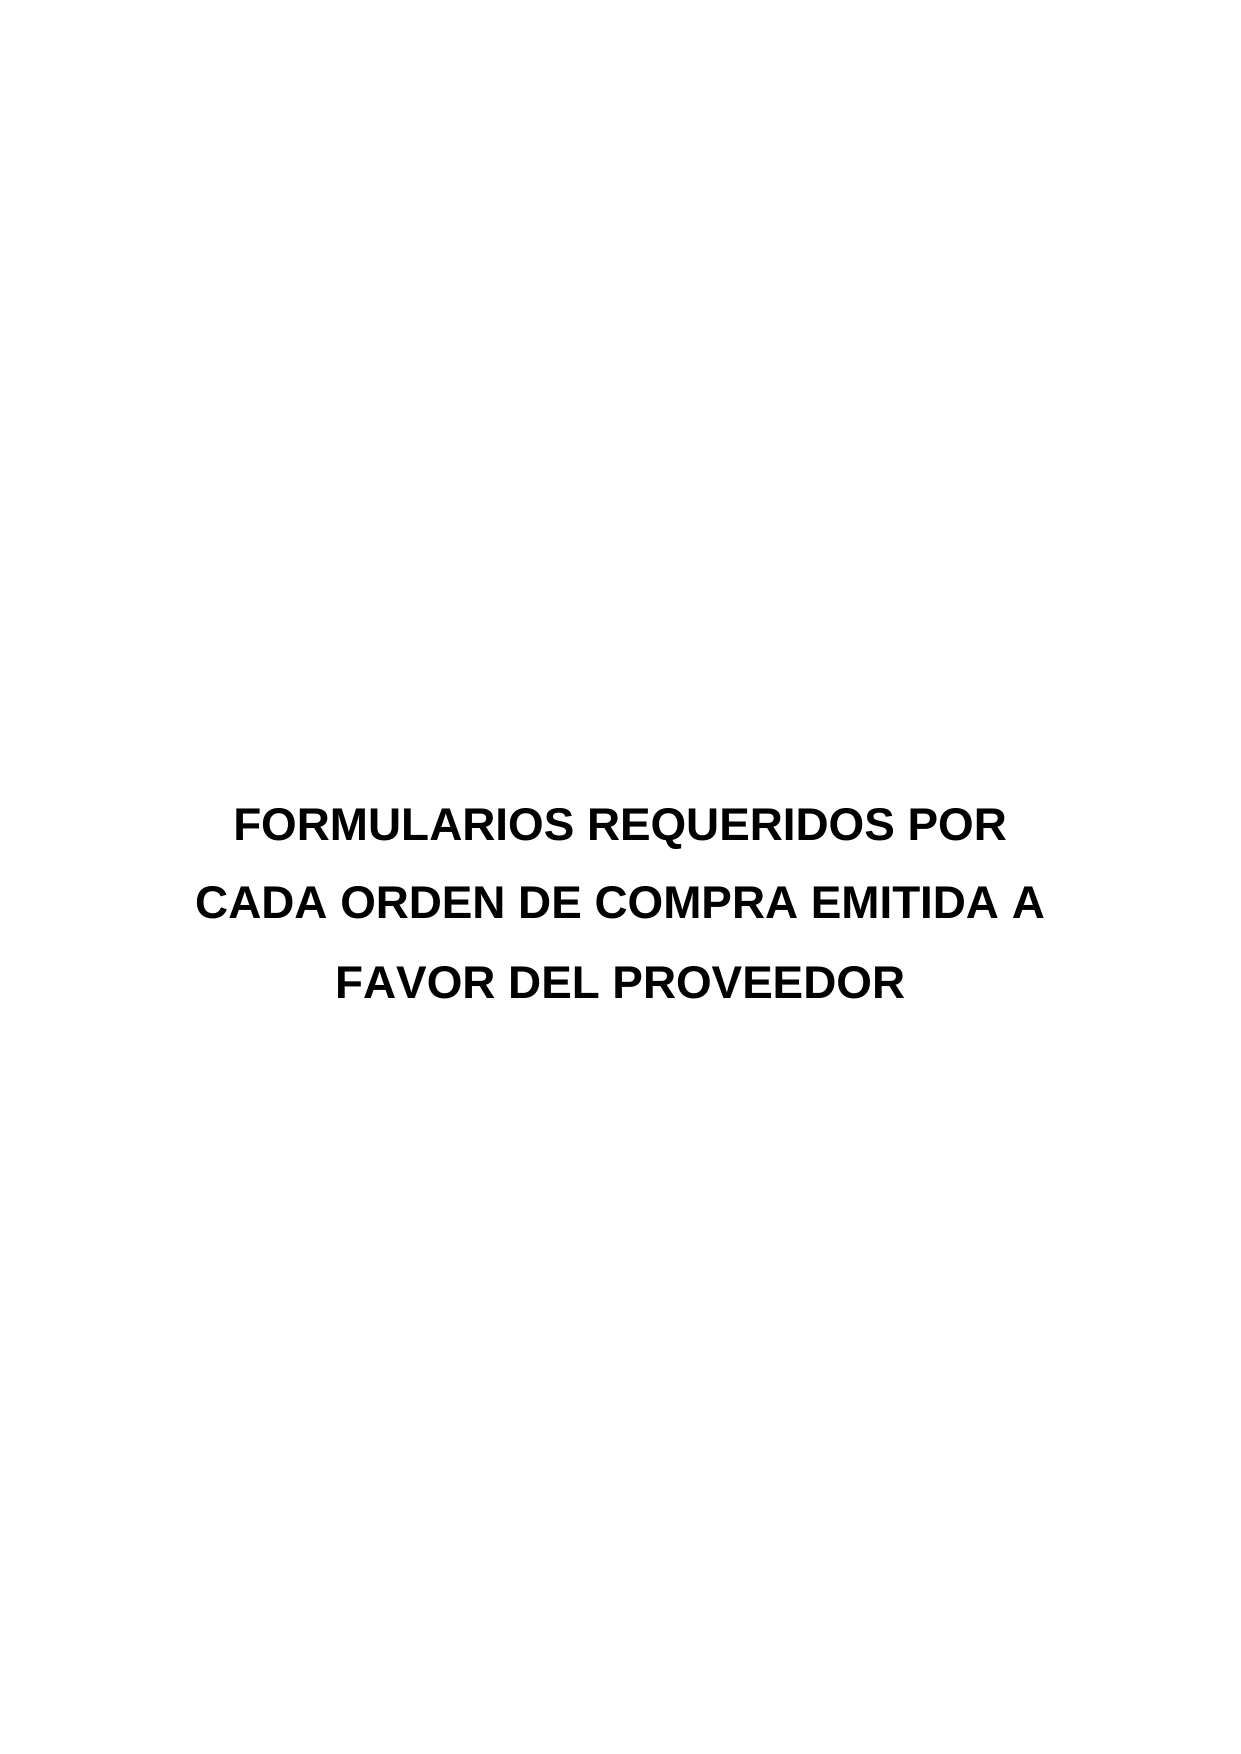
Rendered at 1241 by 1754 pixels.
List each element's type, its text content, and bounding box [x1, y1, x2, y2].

subtitle FORMULARIOS REQUERIDOS POR CADA ORDEN DE COMPRA EMITIDA A FAVOR DEL PROVEEDOR [177, 797, 1063, 1008]
